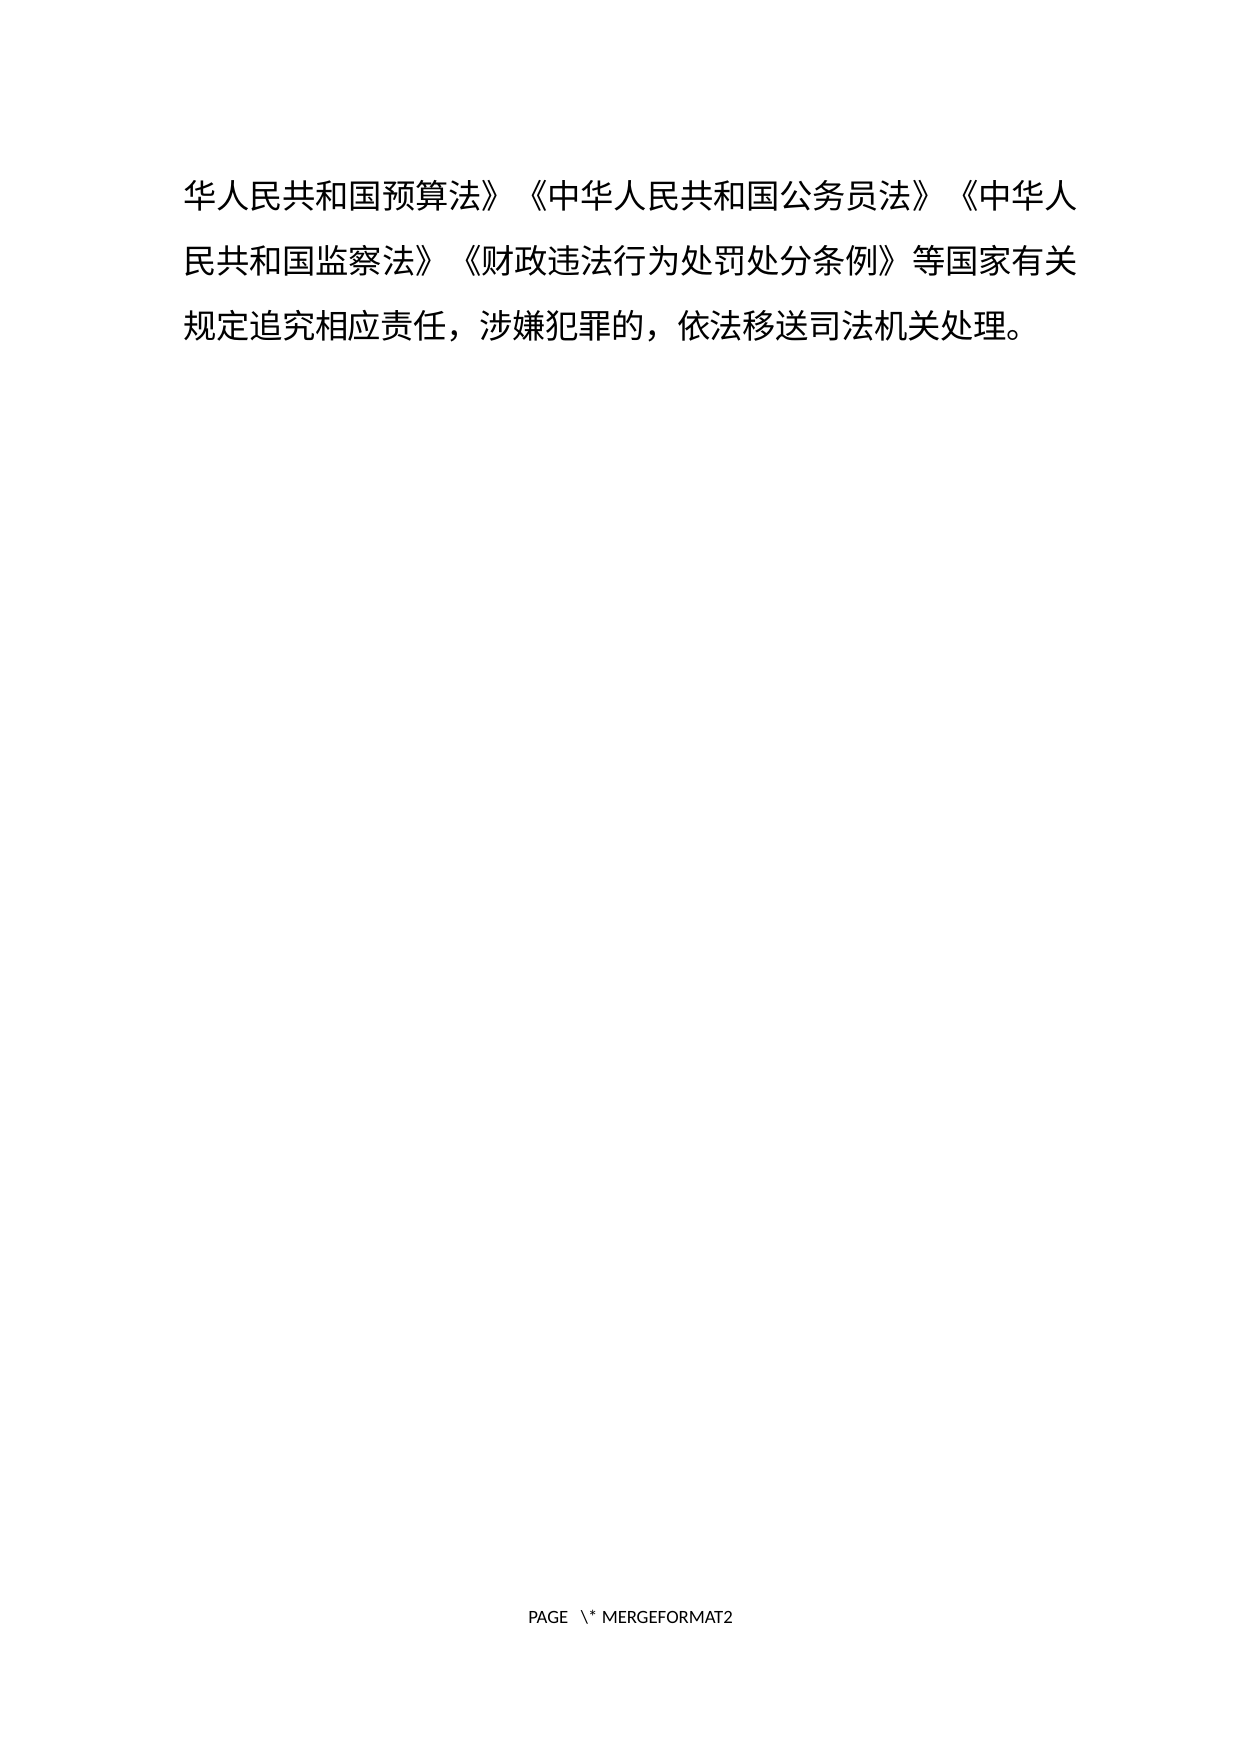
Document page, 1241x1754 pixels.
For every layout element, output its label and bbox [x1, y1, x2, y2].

text [183, 162, 1078, 357]
